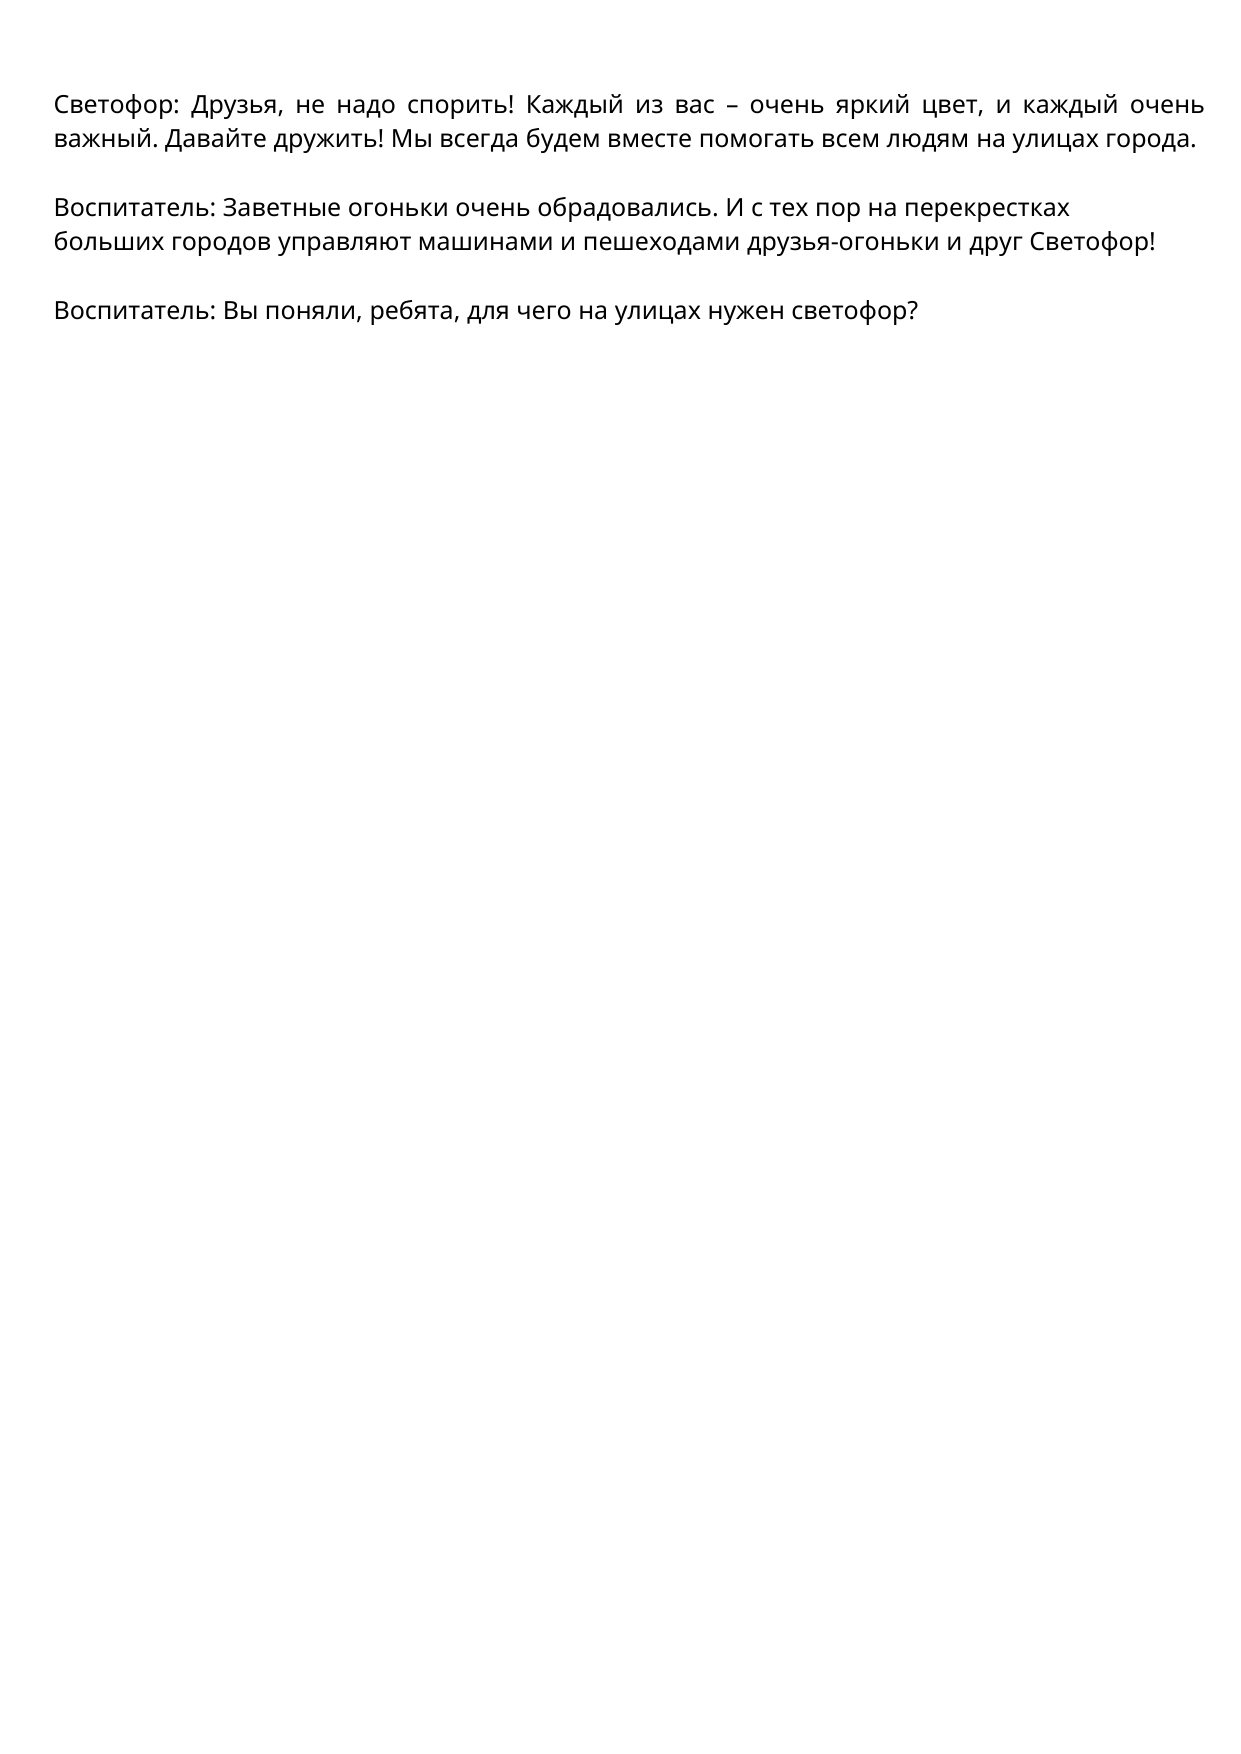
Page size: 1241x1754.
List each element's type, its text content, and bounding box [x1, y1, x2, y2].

text Светофор: Друзья, не надо спорить! Каждый из вас – очень яркий цвет, и каждый очень важный. Давайте дружить! Мы всегда будем вместе помогать всем людям на улицах города. [53, 86, 1205, 155]
text Воспитатель: Вы поняли, ребята, для чего на улицах нужен светофор? [53, 292, 1205, 326]
text Воспитатель: Заветные огоньки очень обрадовались. И с тех пор на перекрестках больших городов управляют машинами и пешеходами друзья-огоньки и друг Светофор! [53, 189, 1163, 258]
